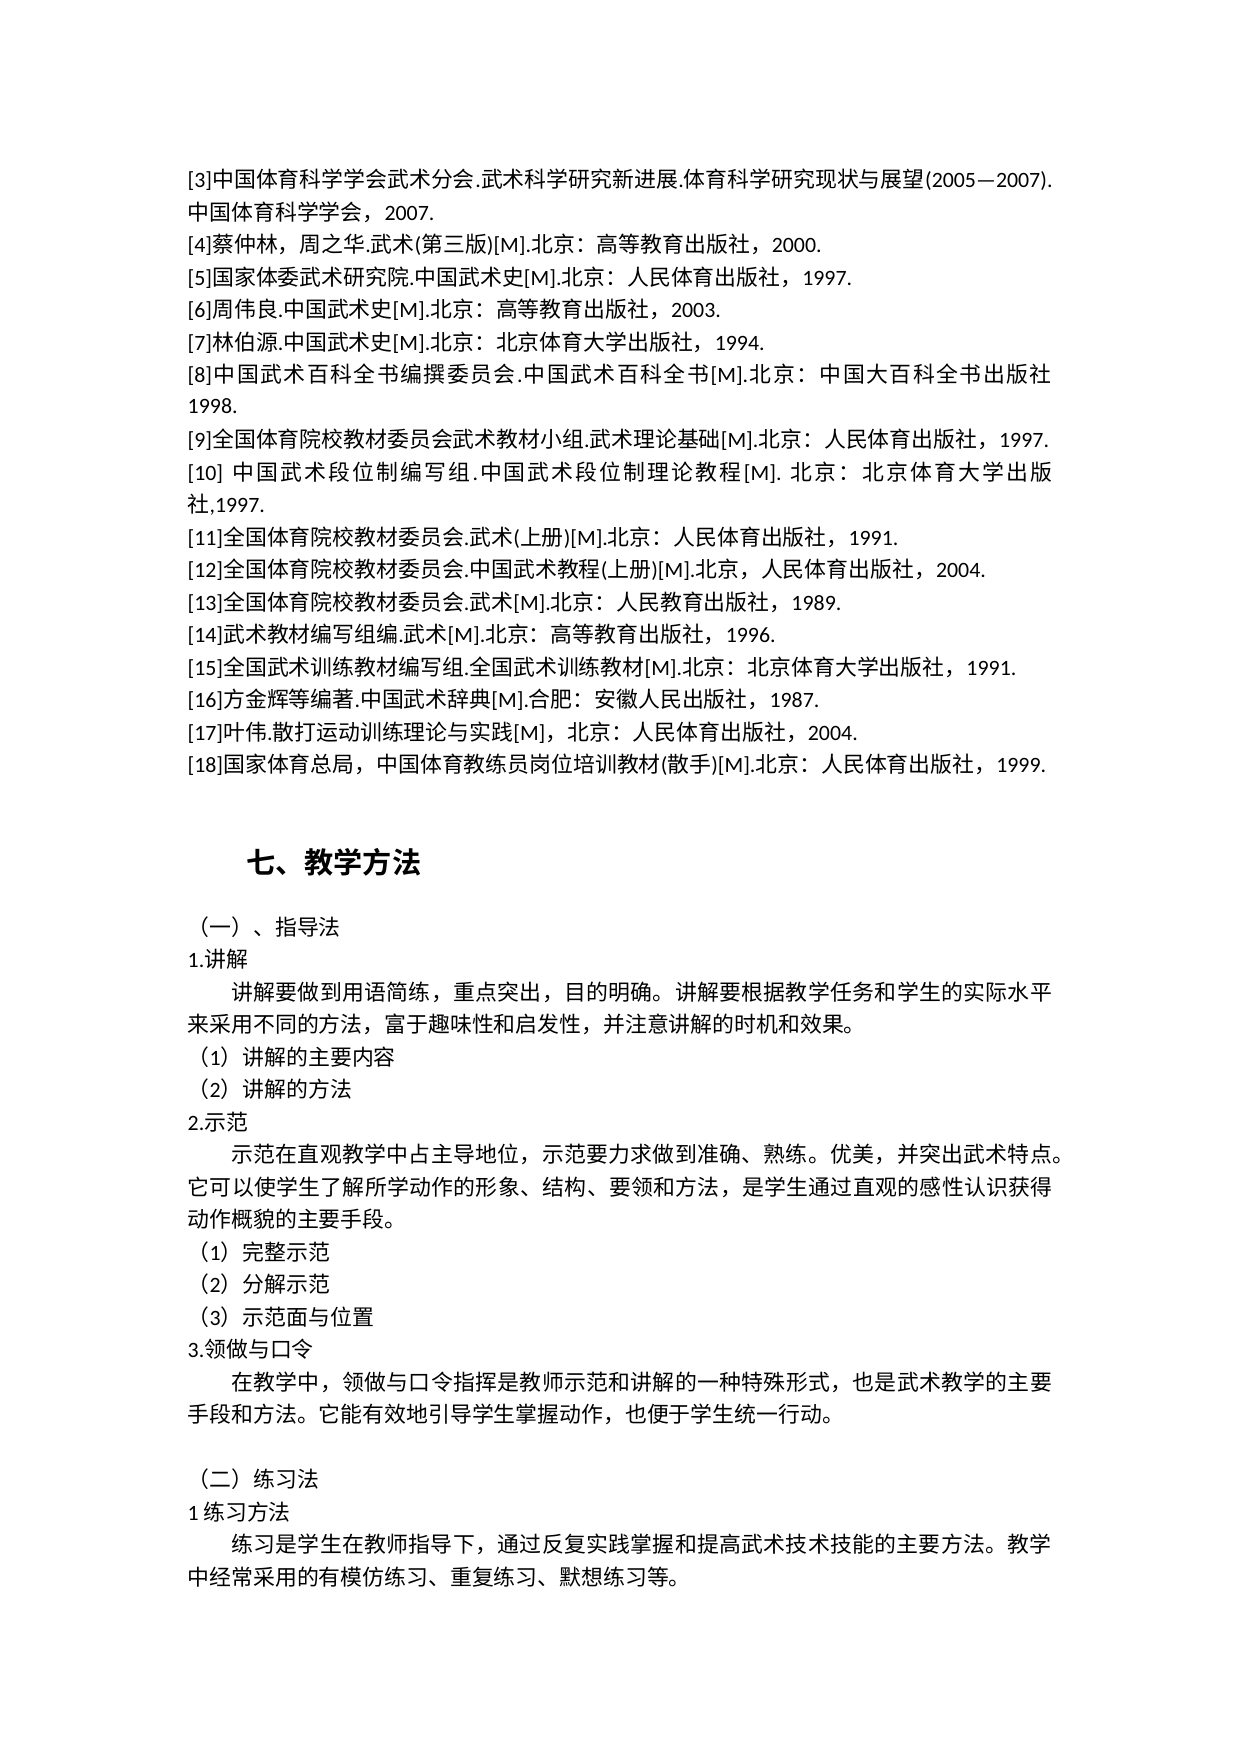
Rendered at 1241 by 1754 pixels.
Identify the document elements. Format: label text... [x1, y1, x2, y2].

text 七、教学方法 [187, 828, 1053, 893]
text [15]全国武术训练教材编写组.全国武术训练教材[M].北京：北京体育大学出版社，1991. [187, 649, 1053, 682]
text 1.讲解 [187, 942, 1053, 974]
text 1练习方法 [187, 1494, 1053, 1527]
text [17]叶伟.散打运动训练理论与实践[M]，北京：人民体育出版社，2004. [187, 714, 1053, 747]
text [14]武术教材编写组编.武术[M].北京：高等教育出版社，1996. [187, 617, 1053, 649]
text （二）练习法 [187, 1462, 1053, 1494]
text [8]中国武术百科全书编撰委员会.中国武术百科全书[M].北京：中国大百科全书出版社，1998. [187, 357, 1053, 422]
text [10] 中国武术段位制编写组.中国武术段位制理论教程[M]. 北京：北京体育大学出版社,1997. [187, 454, 1053, 519]
text [4]蔡仲林，周之华.武术(第三版)[M].北京：高等教育出版社，2000. [187, 227, 1053, 259]
text [11]全国体育院校教材委员会.武术(上册)[M].北京：人民体育出版社，1991. [187, 519, 1053, 552]
text [6]周伟良.中国武术史[M].北京：高等教育出版社，2003. [187, 292, 1053, 324]
text [7]林伯源.中国武术史[M].北京：北京体育大学出版社，1994. [187, 324, 1053, 357]
text [3]中国体育科学学会武术分会.武术科学研究新进展.体育科学研究现状与展望(2005—2007).中国体育科学学会，2007. [187, 162, 1053, 227]
text [13]全国体育院校教材委员会.武术[M].北京：人民教育出版社，1989. [187, 584, 1053, 617]
text [16]方金辉等编著.中国武术辞典[M].合肥：安徽人民出版社，1987. [187, 682, 1053, 714]
text 讲解要做到用语简练，重点突出，目的明确。讲解要根据教学任务和学生的实际水平来采用不同的方法，富于趣味性和启发性，并注意讲解的时机和效果。 [187, 974, 1053, 1039]
text （1）完整示范 [187, 1234, 1053, 1267]
text [18]国家体育总局，中国体育教练员岗位培训教材(散手)[M].北京：人民体育出版社，1999. [187, 747, 1053, 779]
text （2）分解示范 [187, 1267, 1053, 1299]
text （1）讲解的主要内容 [187, 1039, 1053, 1072]
text 3.领做与口令 [187, 1332, 1053, 1364]
text [9]全国体育院校教材委员会武术教材小组.武术理论基础[M].北京：人民体育出版社，1997. [187, 422, 1053, 454]
text [12]全国体育院校教材委员会.中国武术教程(上册)[M].北京，人民体育出版社，2004. [187, 552, 1053, 584]
text 练习是学生在教师指导下，通过反复实践掌握和提高武术技术技能的主要方法。教学中经常采用的有模仿练习、重复练习、默想练习等。 [187, 1527, 1053, 1592]
text [5]国家体委武术研究院.中国武术史[M].北京：人民体育出版社，1997. [187, 259, 1053, 292]
text （一）、指导法 [187, 909, 1053, 942]
text （2）讲解的方法 [187, 1072, 1053, 1104]
text 在教学中，领做与口令指挥是教师示范和讲解的一种特殊形式，也是武术教学的主要手段和方法。它能有效地引导学生掌握动作，也便于学生统一行动。 [187, 1364, 1053, 1429]
text 示范在直观教学中占主导地位，示范要力求做到准确、熟练。优美，并突出武术特点。它可以使学生了解所学动作的形象、结构、要领和方法，是学生通过直观的感性认识获得动作概貌的主要手段。 [187, 1137, 1053, 1234]
text 2.示范 [187, 1104, 1053, 1137]
text （3）示范面与位置 [187, 1299, 1053, 1332]
